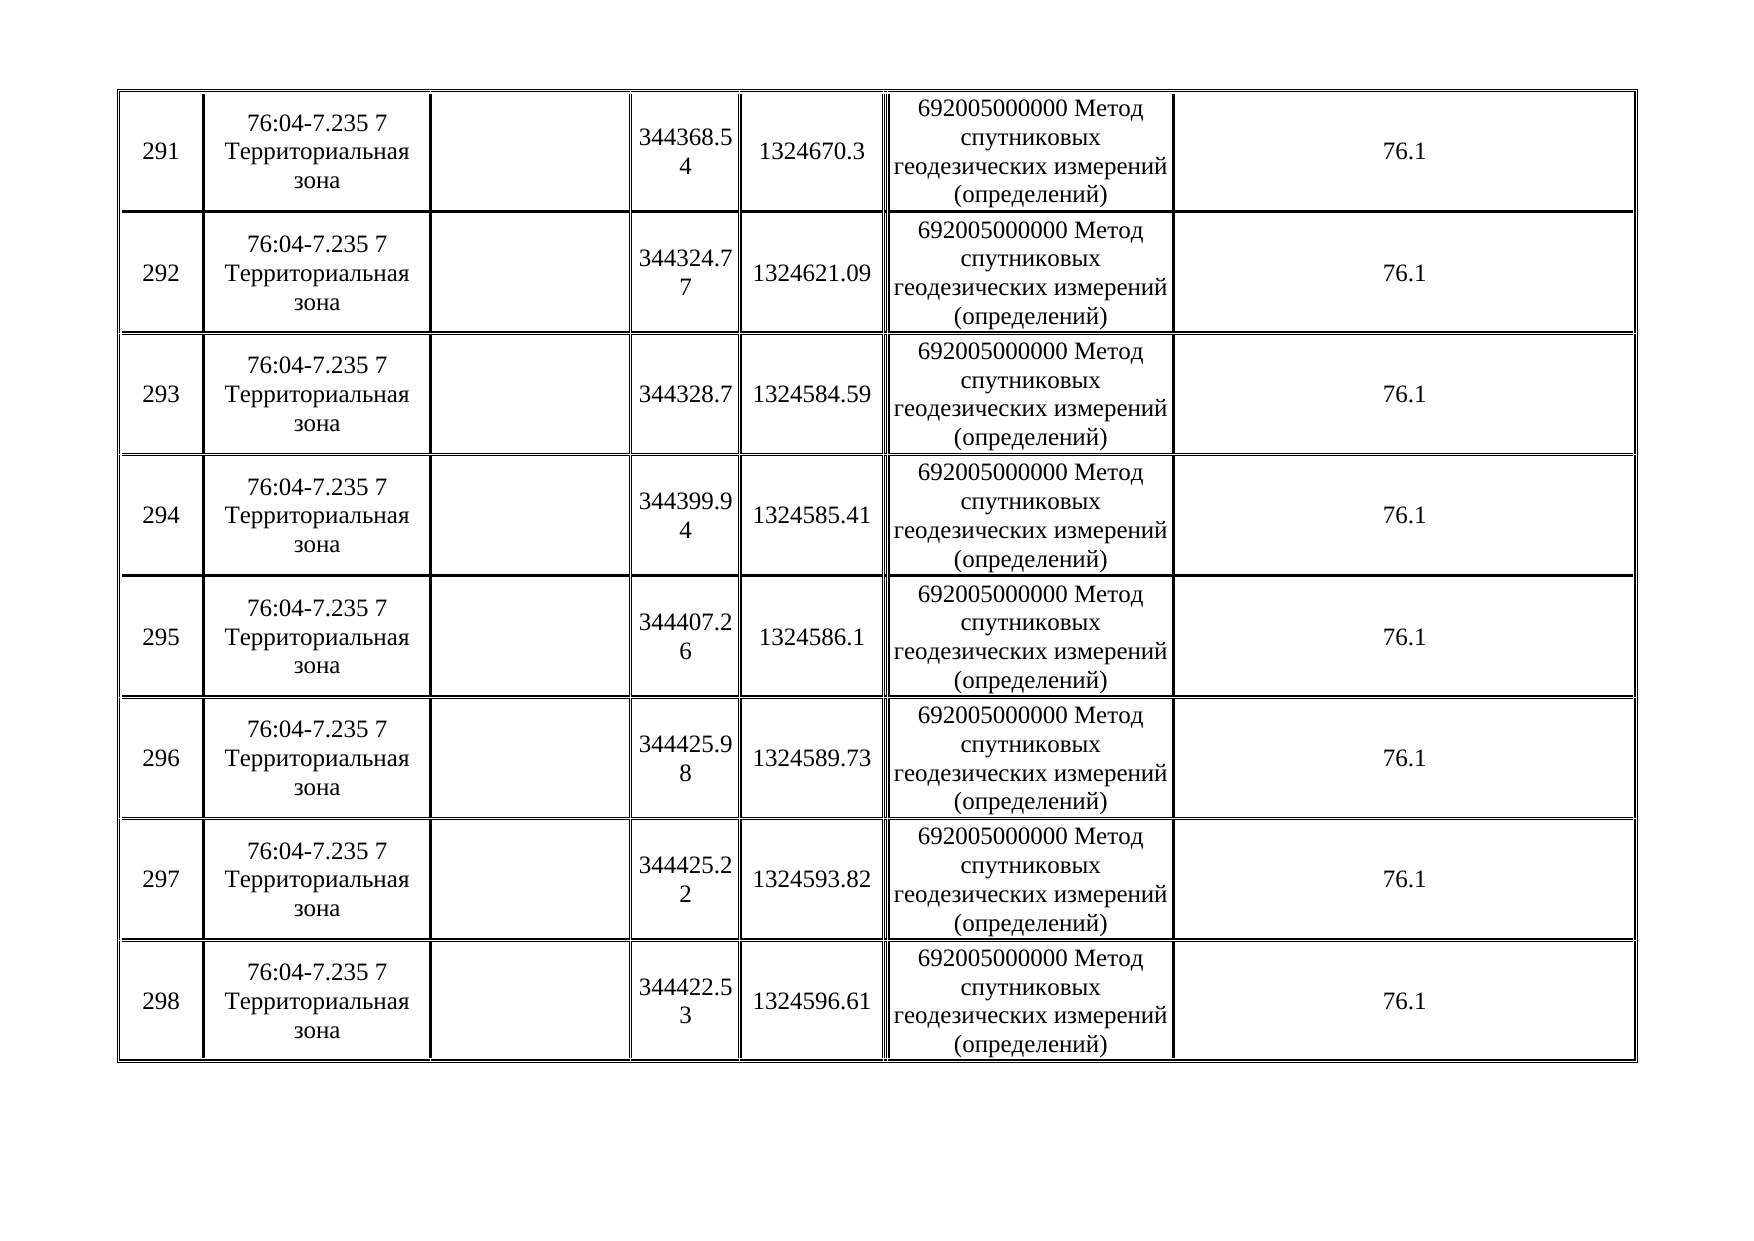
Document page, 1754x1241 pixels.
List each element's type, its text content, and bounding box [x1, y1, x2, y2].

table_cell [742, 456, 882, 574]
table_cell 1324670.3 [740, 92, 883, 210]
table_cell 1324584.59 [742, 335, 882, 453]
table_cell 291 [120, 92, 203, 210]
table_cell 76:04-7.235 7 Территориальная зона [205, 213, 429, 331]
table_cell 292 [120, 210, 202, 331]
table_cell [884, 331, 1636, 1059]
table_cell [888, 92, 1173, 210]
table_cell 293 [120, 331, 202, 453]
table_cell [430, 92, 631, 210]
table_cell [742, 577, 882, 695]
table_cell 692005000000 Метод спутниковых геодезических измерений (определений) [890, 335, 1172, 453]
table_cell 344368.54 [631, 90, 740, 210]
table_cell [890, 213, 1172, 331]
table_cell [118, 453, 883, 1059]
table_cell 76:04-7.235 7 Территориальная зона [205, 335, 429, 453]
table_cell [432, 335, 629, 453]
table_cell 344328.7 [632, 335, 738, 453]
table_cell [432, 213, 629, 331]
table_cell 1324621.09 [742, 213, 882, 331]
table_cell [203, 92, 430, 210]
table_cell 76.1 [1173, 92, 1634, 210]
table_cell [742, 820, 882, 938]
table_cell 76.1 [1175, 210, 1634, 331]
table_cell 344324.77 [632, 213, 738, 331]
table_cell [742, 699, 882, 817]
